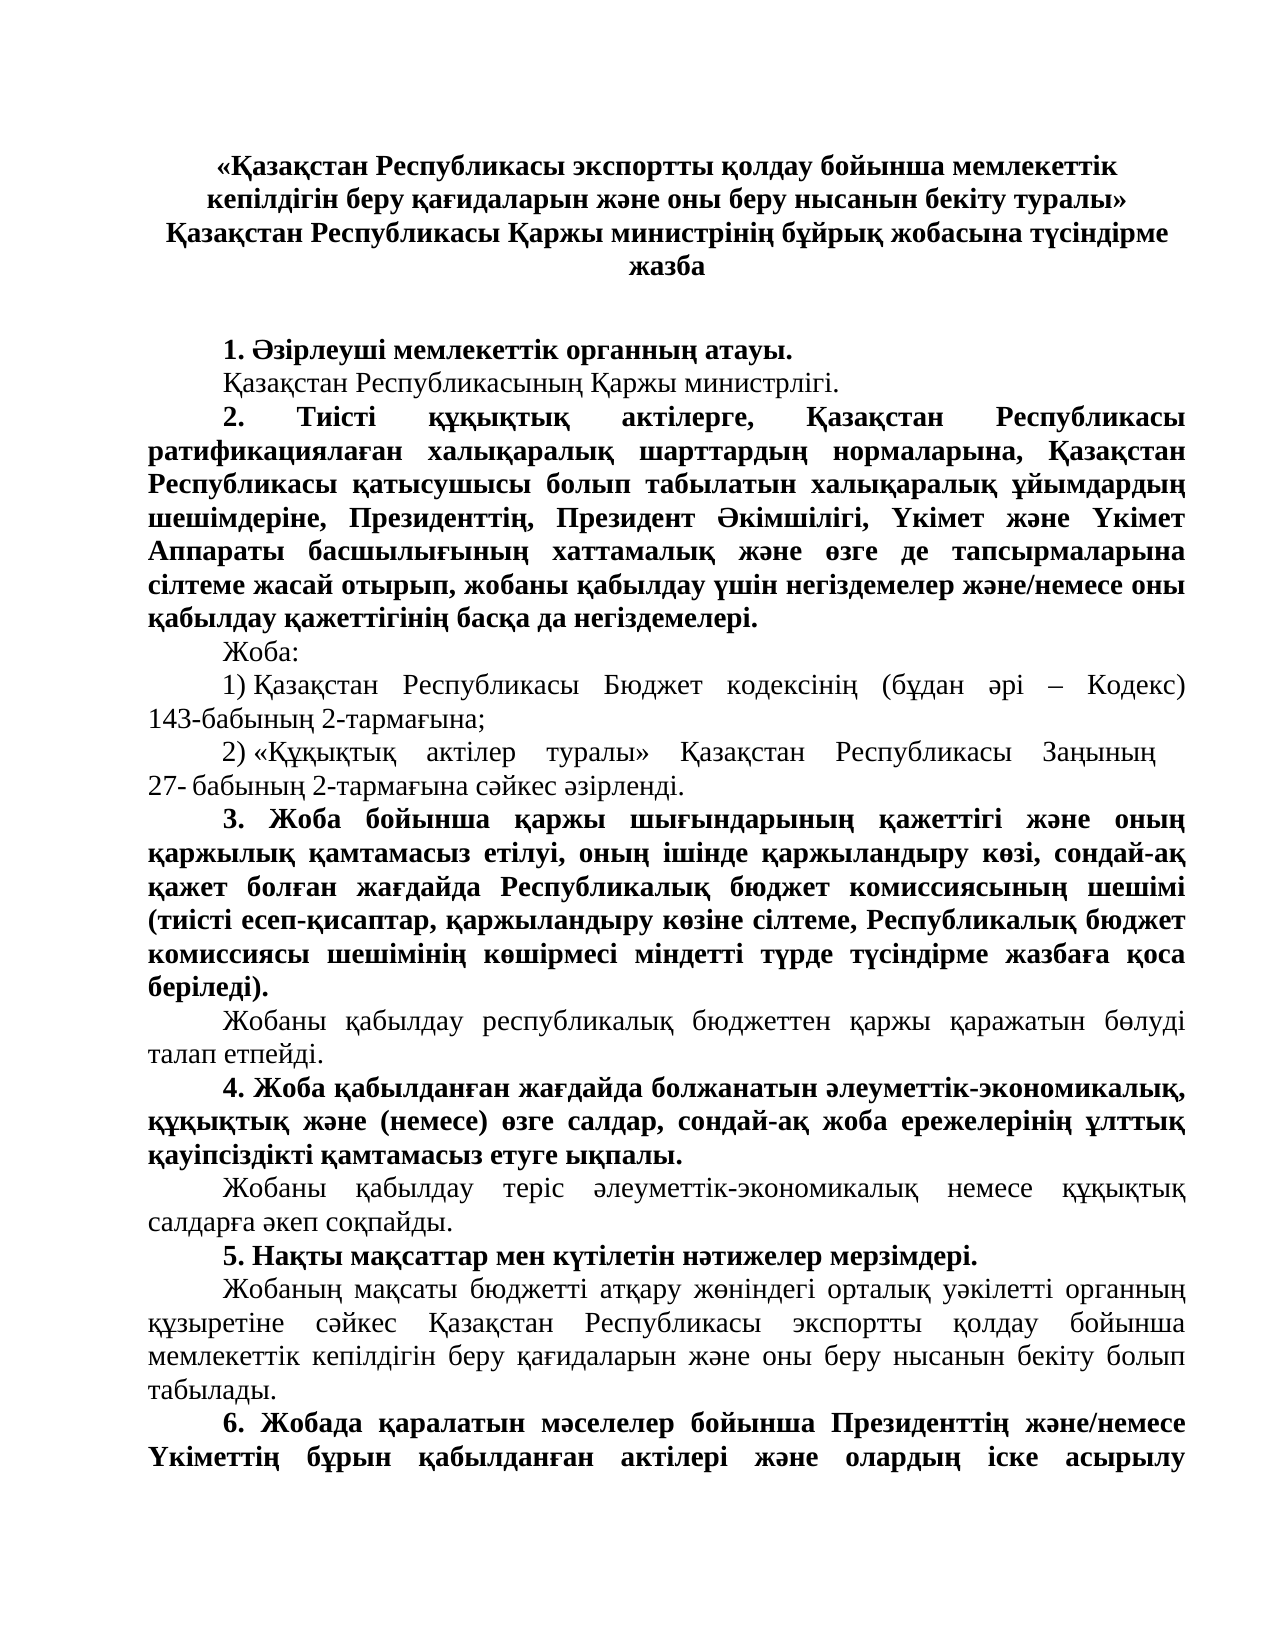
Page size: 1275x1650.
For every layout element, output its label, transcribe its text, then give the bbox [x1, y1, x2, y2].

text «Қазақстан Республикасы экспортты қолдау бойынша мемлекеттік кепілдігін беру қағидаларын және оны беру нысанын бекіту туралы» Қазақстан Республикасы Қаржы министрінің бұйрық жобасына түсіндірме жазба [148, 148, 1186, 282]
text 2. Тиісті құқықтық актілерге, Қазақстан Республикасы ратификациялаған халықаралық шарттардың нормаларына, Қазақстан Республикасы қатысушысы болып табылатын халықаралық ұйымдардың шешімдеріне, Президенттің, Президент Әкімшілігі, Үкімет және Үкімет Аппараты басшылығының хаттамалық және өзге де тапсырмаларына сілтеме жасай отырып, жобаны қабылдау үшін негіздемелер және/немесе оны қабылдау қажеттігінің басқа да негіздемелері. [148, 399, 1186, 634]
text Жоба: [148, 634, 1186, 667]
text 3. Жоба бойынша қаржы шығындарының қажеттігі және оның қаржылық қамтамасыз етілуі, оның ішінде қаржыландыру көзі, сондай-ақ қажет болған жағдайда Республикалық бюджет комиссиясының шешімі (тиісті есеп-қисаптар, қаржыландыру көзіне сілтеме, Республикалық бюджет комиссиясы шешімінің көшірмесі міндетті түрде түсіндірме жазбаға қоса беріледі). [148, 802, 1186, 1003]
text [148, 1405, 1186, 1472]
text Жобаны қабылдау республикалық бюджеттен қаржы қаражатын бөлуді талап етпейді. [148, 1003, 1186, 1070]
text Жобаны қабылдау теріс әлеуметтік-экономикалық немесе құқықтық салдарға әкеп соқпайды. [148, 1171, 1186, 1238]
text 1. Әзірлеуші мемлекеттік органның атауы. [148, 332, 1186, 366]
text Қазақстан Республикасының Қаржы министрлігі. [148, 366, 1186, 399]
text 4. Жоба қабылданған жағдайда болжанатын әлеуметтік-экономикалық, құқықтық және (немесе) өзге салдар, сондай-ақ жоба ережелерінің ұлттық қауіпсіздікті қамтамасыз етуге ықпалы. [148, 1070, 1186, 1171]
text Жобаның мақсаты бюджетті атқару жөніндегі орталық уәкілетті органның құзыретіне сәйкес Қазақстан Республикасы экспортты қолдау бойынша мемлекеттік кепілдігін беру қағидаларын және оны беру нысанын бекіту болып табылады. [148, 1271, 1186, 1405]
list 1) Қазақстан Республикасы Бюджет кодексінің (бұдан әрі – Кодекс) 143-бабының 2-тармағына; [148, 667, 1186, 734]
text 5. Нақты мақсаттар мен күтілетін нәтижелер мерзімдері. [148, 1238, 1186, 1271]
list 2) «Құқықтық актілер туралы» Қазақстан Республикасы Заңының 27- бабының 2-тармағына сәйкес әзірленді. [148, 734, 1186, 802]
